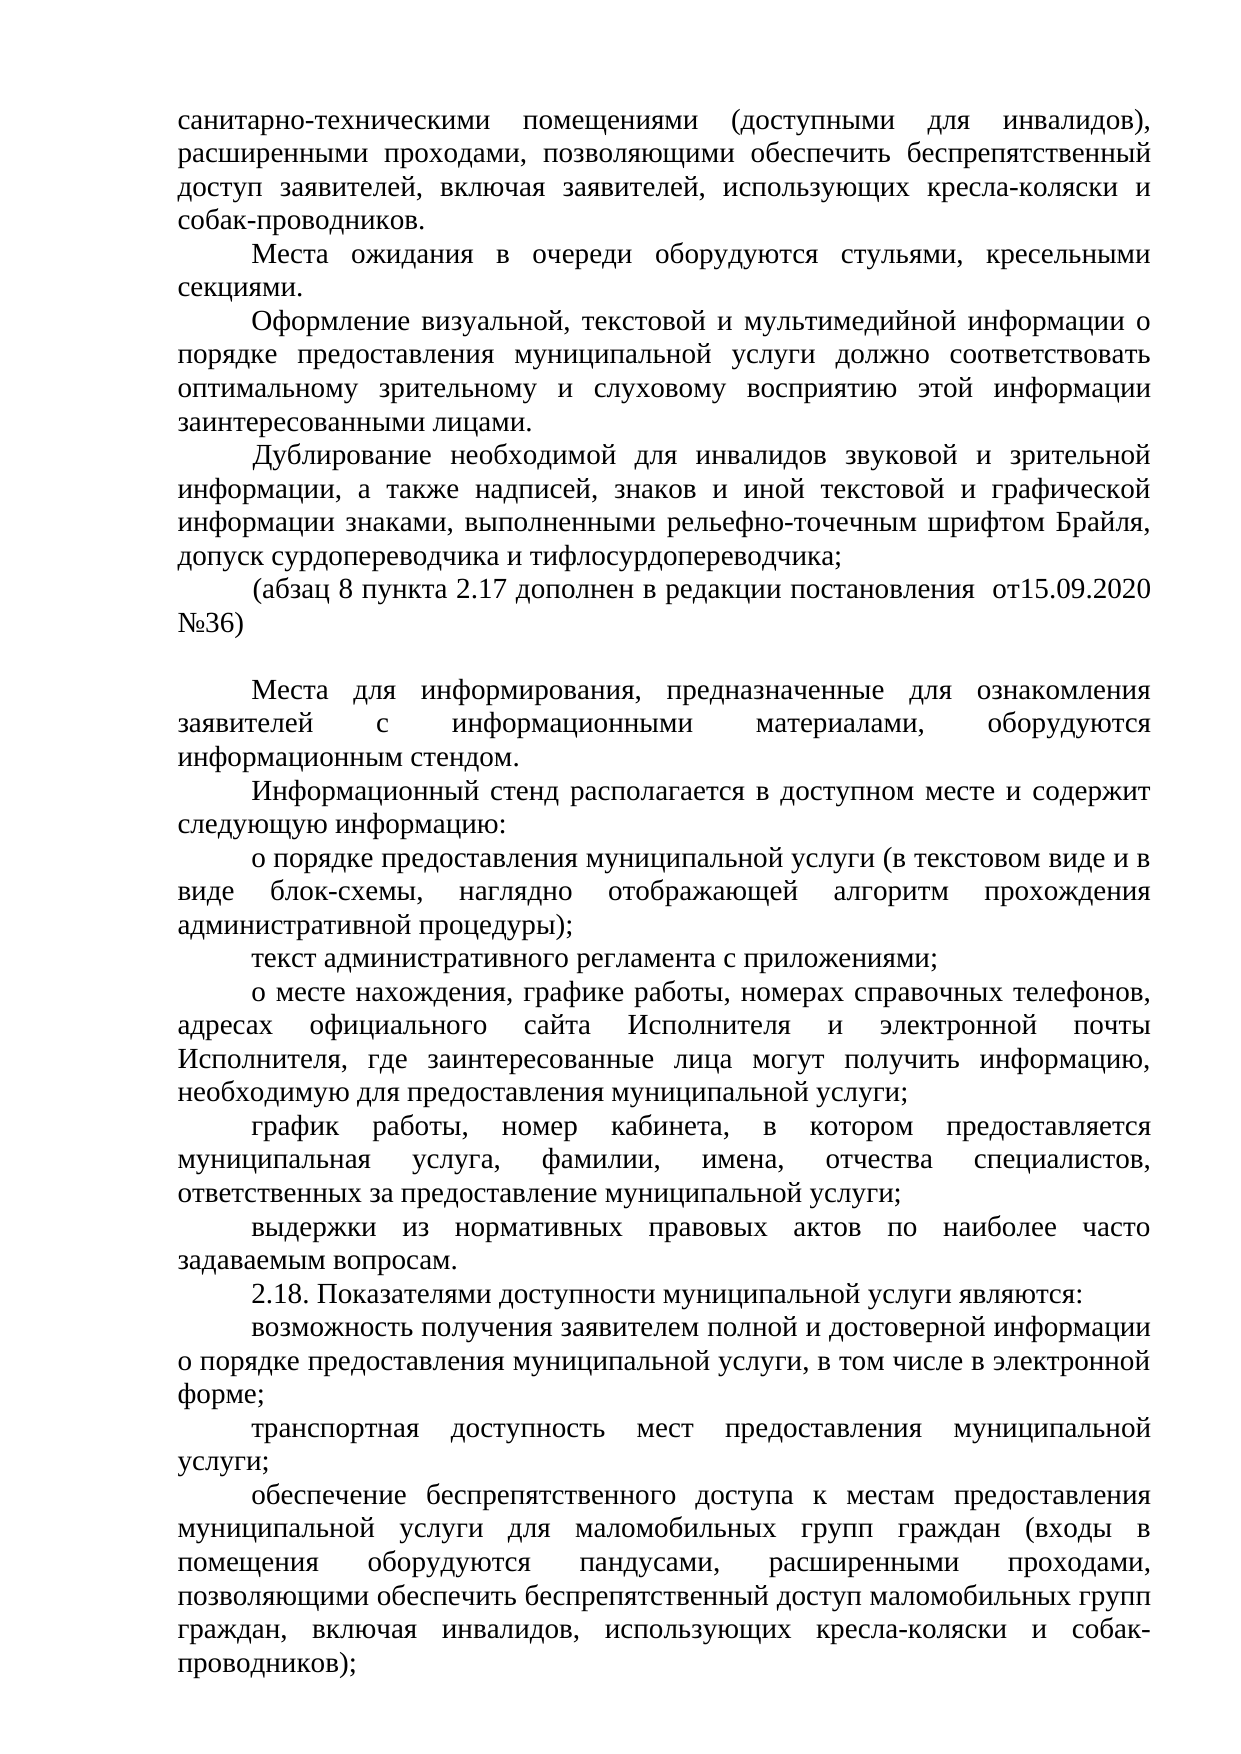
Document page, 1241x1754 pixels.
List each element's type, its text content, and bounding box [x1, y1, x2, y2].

text выдержки из нормативных правовых актов по наиболее часто задаваемым вопросам. [177, 1209, 1152, 1276]
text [177, 102, 1152, 236]
text текст административного регламента с приложениями; [177, 940, 1152, 974]
text транспортная доступность мест предоставления муниципальной услуги; [177, 1410, 1152, 1477]
text Информационный стенд располагается в доступном месте и содержит следующую информацию: [177, 773, 1152, 840]
text (абзац 8 пункта 2.17 дополнен в редакции постановления от15.09.2020 №36) [177, 571, 1152, 638]
text обеспечение беспрепятственного доступа к местам предоставления муниципальной услуги для маломобильных групп граждан (входы в помещения оборудуются пандусами, расширенными проходами, позволяющими обеспечить беспрепятственный доступ маломобильных групп граждан, включая инвалидов, использующих кресла-коляски и собак-проводников); [177, 1477, 1152, 1678]
text график работы, номер кабинета, в котором предоставляется муниципальная услуга, фамилии, имена, отчества специалистов, ответственных за предоставление муниципальной услуги; [177, 1108, 1152, 1209]
text Места ожидания в очереди оборудуются стульями, кресельными секциями. [177, 236, 1152, 303]
text Дублирование необходимой для инвалидов звуковой и зрительной информации, а также надписей, знаков и иной текстовой и графической информации знаками, выполненными рельефно-точечным шрифтом Брайля, допуск сурдопереводчика и тифлосурдопереводчика; [177, 437, 1152, 571]
text 2.18. Показателями доступности муниципальной услуги являются: [177, 1276, 1152, 1309]
text возможность получения заявителем полной и достоверной информации о порядке предоставления муниципальной услуги, в том числе в электронной форме; [177, 1309, 1152, 1410]
text о месте нахождения, графике работы, номерах справочных телефонов, адресах официального сайта Исполнителя и электронной почты Исполнителя, где заинтересованные лица могут получить информацию, необходимую для предоставления муниципальной услуги; [177, 974, 1152, 1108]
text Места для информирования, предназначенные для ознакомления заявителей с информационными материалами, оборудуются информационным стендом. [177, 672, 1152, 773]
text о порядке предоставления муниципальной услуги (в текстовом виде и в виде блок-схемы, наглядно отображающей алгоритм прохождения административной процедуры); [177, 840, 1152, 940]
text Оформление визуальной, текстовой и мультимедийной информации о порядке предоставления муниципальной услуги должно соответствовать оптимальному зрительному и слуховому восприятию этой информации заинтересованными лицами. [177, 303, 1152, 437]
